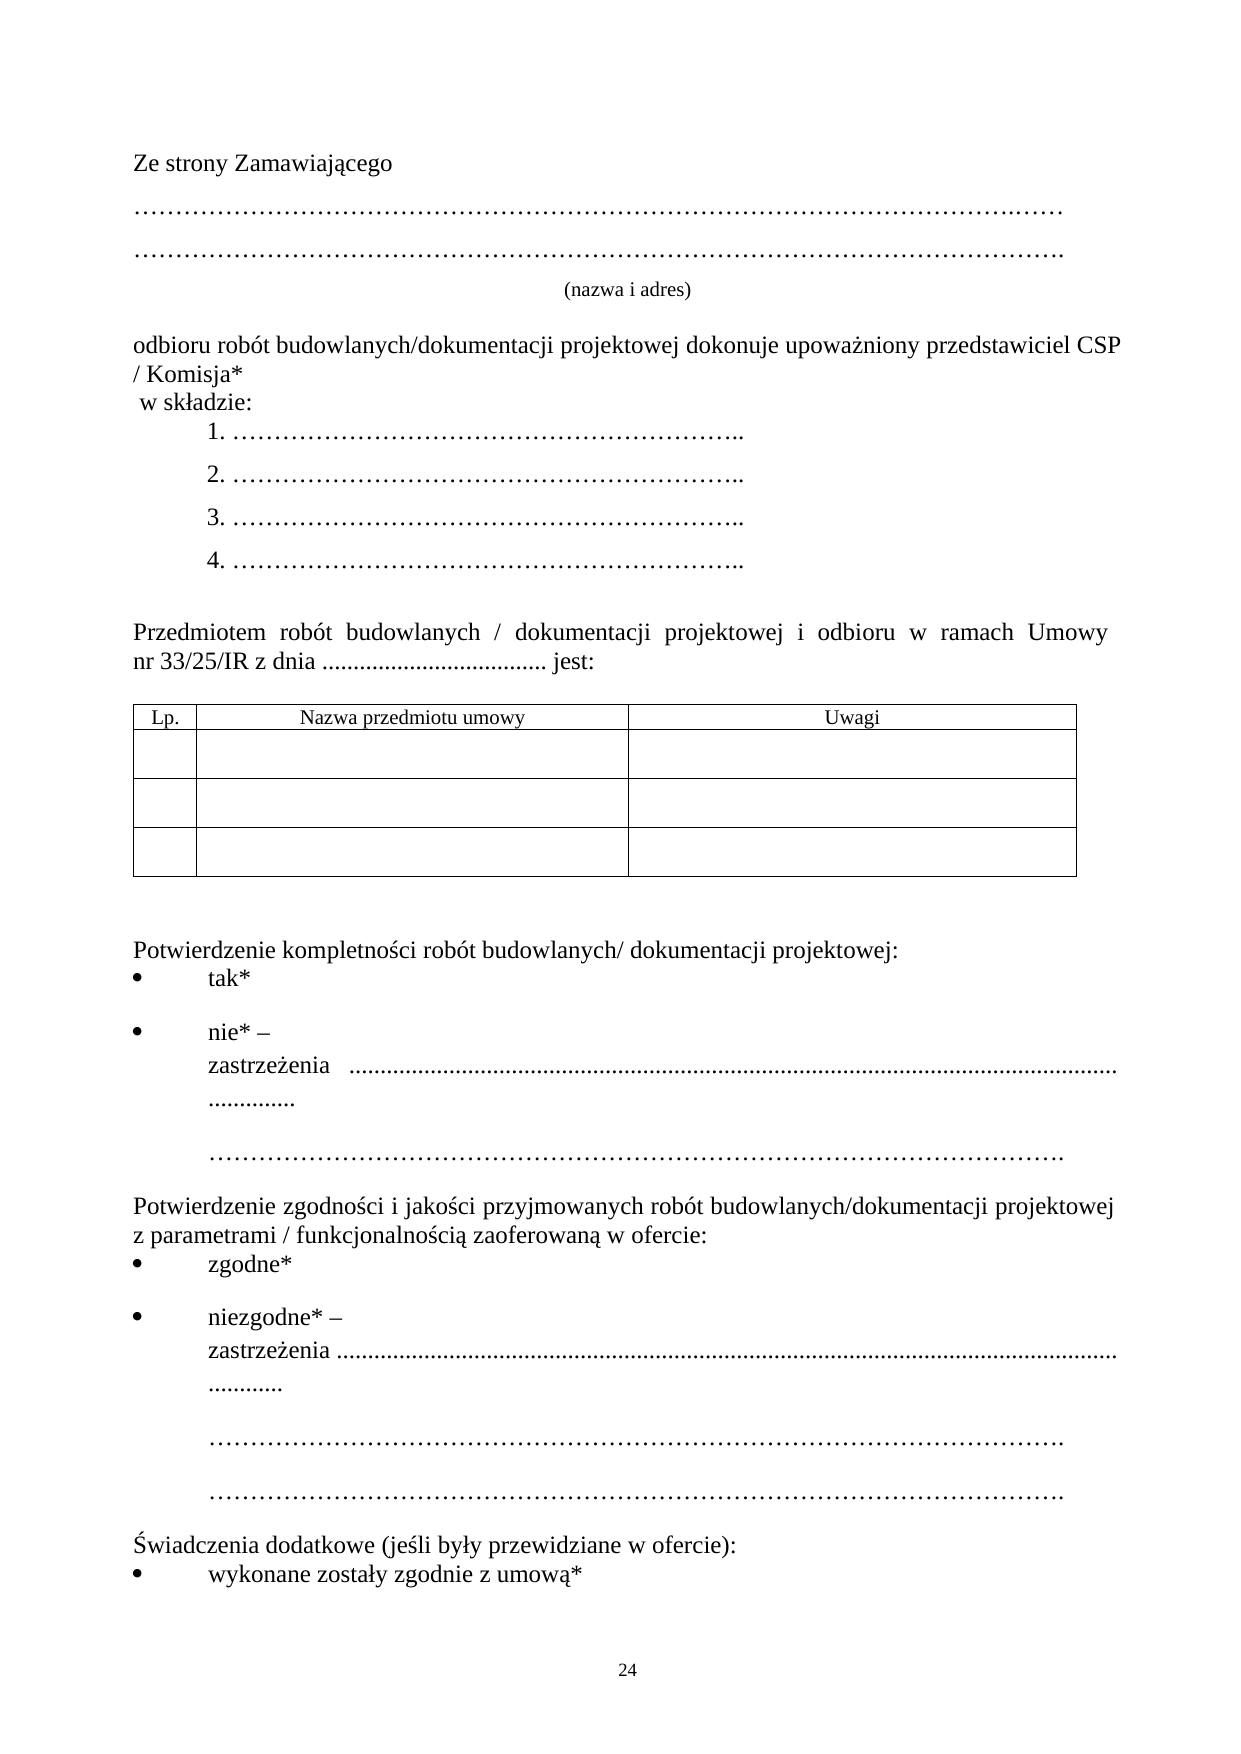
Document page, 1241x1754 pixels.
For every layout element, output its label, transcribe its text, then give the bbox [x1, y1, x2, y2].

table_cell [629, 828, 1076, 876]
text …………………………………………………………………………………………. [208, 1476, 1122, 1505]
text w składzie: [133, 387, 1122, 416]
table_header Lp. [134, 705, 196, 729]
text Świadczenia dodatkowe (jeśli były przewidziane w ofercie): [133, 1530, 1122, 1559]
text 3. …………………………………………………….. [133, 502, 1122, 531]
text 2. …………………………………………………….. [133, 459, 1122, 488]
text Potwierdzenie zgodności i jakości przyjmowanych robót budowlanych/dokumentacji projektowej z parametrami / funkcjonalnością zaoferowaną w ofercie: [133, 1191, 1122, 1249]
text …………………………………………………………………………………………. [208, 1137, 1122, 1166]
list wykonane zostały zgodnie z umową* [133, 1559, 1122, 1587]
list niezgodne* – zastrzeżenia ......................................................................................................................................... [133, 1302, 1122, 1397]
text Potwierdzenie kompletności robót budowlanych/ dokumentacji projektowej: [133, 935, 1122, 963]
table_header Uwagi [629, 705, 1076, 729]
table_cell [134, 730, 196, 778]
list zgodne* [133, 1249, 1122, 1277]
table_cell [197, 828, 628, 876]
list nie* – zastrzeżenia ......................................................................................................................................... [133, 1017, 1122, 1112]
text (nazwa i adres) [133, 277, 1122, 301]
text 4. …………………………………………………….. [133, 546, 1122, 574]
table_cell [629, 730, 1076, 778]
text …………………………………………………………………………………………………. [133, 234, 1122, 263]
text Ze strony Zamawiającego …………………………………………………………………………………………….…… [133, 148, 1122, 219]
table_cell [134, 828, 196, 876]
table_cell [134, 779, 196, 827]
table_cell [197, 779, 628, 827]
table_header Nazwa przedmiotu umowy [197, 705, 628, 729]
table_cell [629, 779, 1076, 827]
text …………………………………………………………………………………………. [208, 1422, 1122, 1451]
text 1. …………………………………………………….. [133, 416, 1122, 445]
text Przedmiotem robót budowlanych / dokumentacji projektowej i odbioru w ramach Umowy nr 33/25/IR z dnia .................................... jest: [133, 617, 1122, 675]
list tak* [133, 963, 1122, 992]
text odbioru robót budowlanych/dokumentacji projektowej dokonuje upoważniony przedstawiciel CSP / Komisja* [133, 330, 1122, 387]
table_cell [197, 730, 628, 778]
